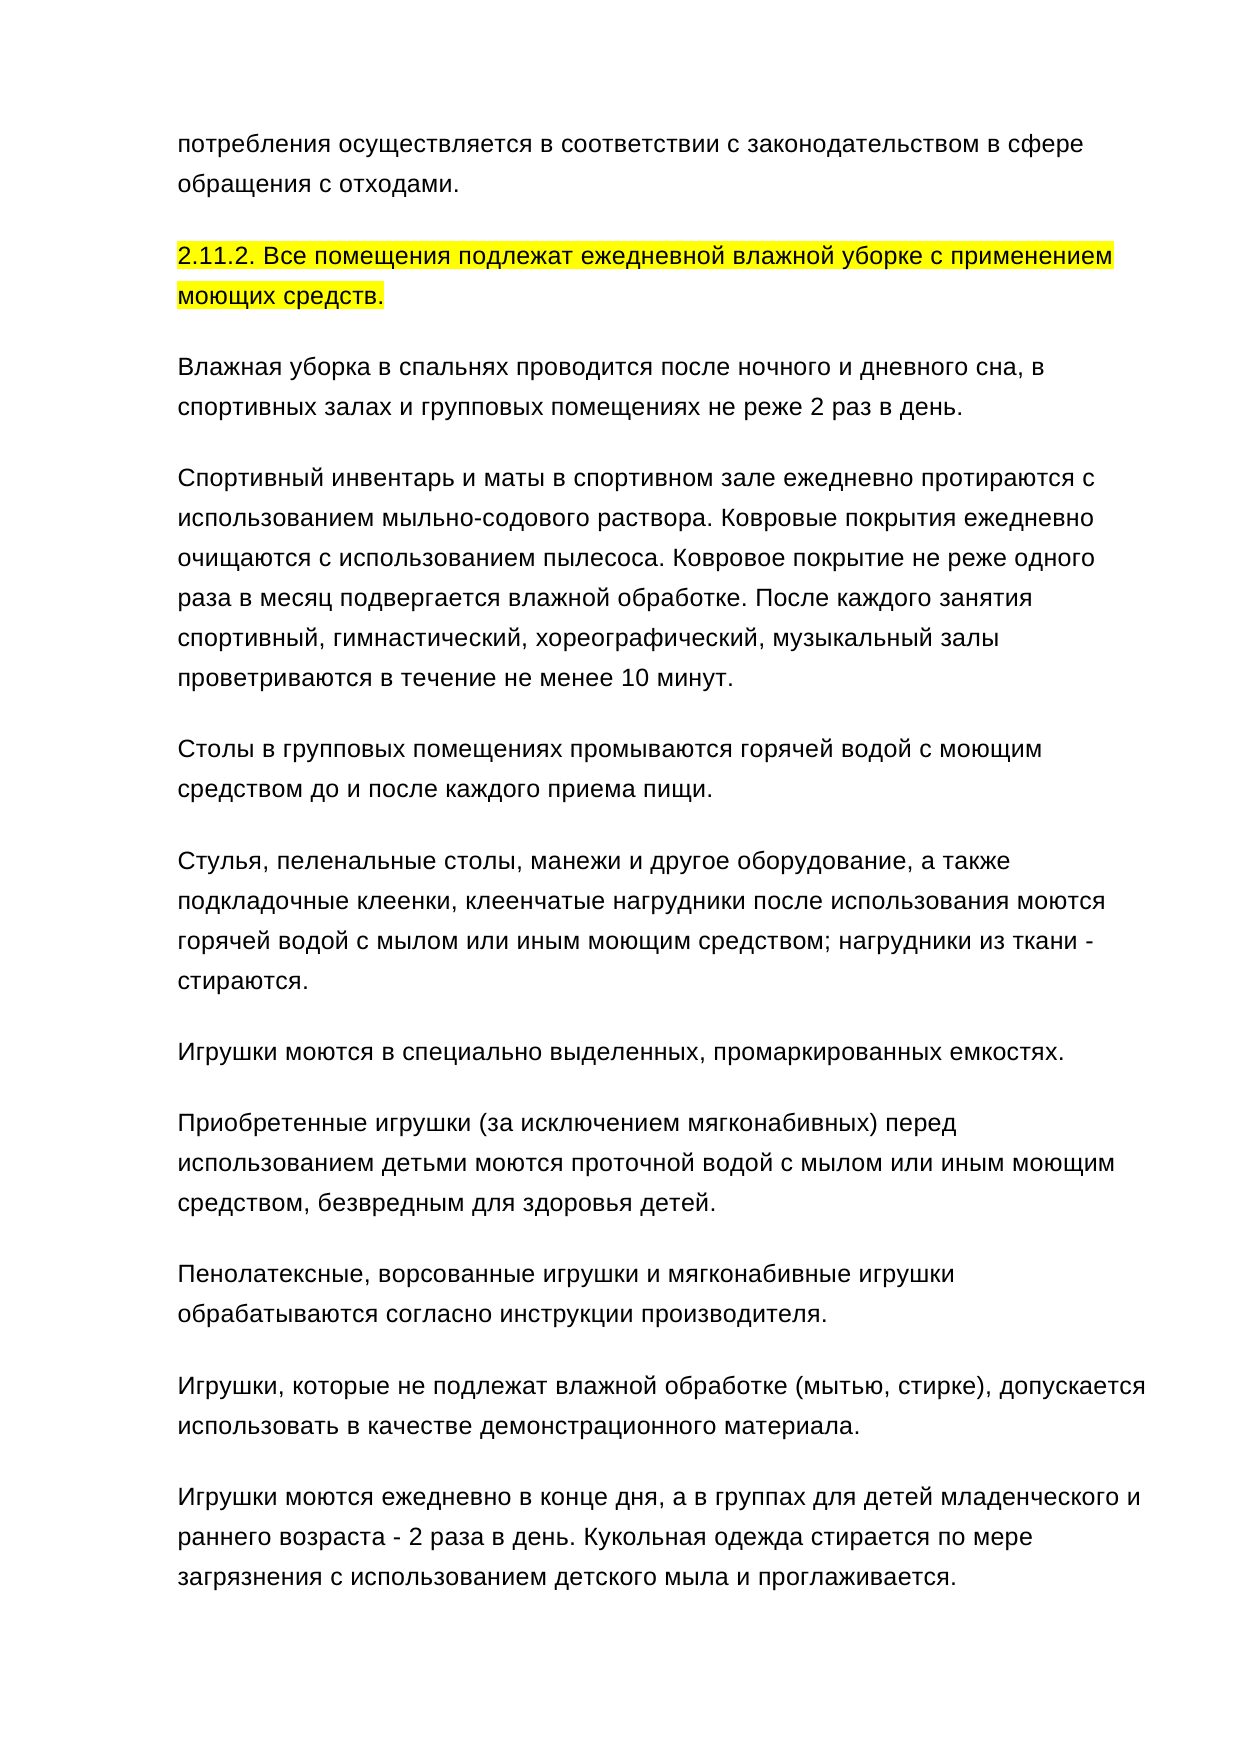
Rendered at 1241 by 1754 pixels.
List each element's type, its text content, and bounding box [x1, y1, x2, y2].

text Стулья, пеленальные столы, манежи и другое оборудование, а также подкладочные клеенки, клеенчатые нагрудники после использования моются горячей водой с мылом или иным моющим средством; нагрудники из ткани -стираются. [177, 834, 1152, 994]
text Влажная уборка в спальнях проводится после ночного и дневного сна, в спортивных залах и групповых помещениях не реже 2 раз в день. [177, 341, 1152, 421]
text Пенолатексные, ворсованные игрушки и мягконабивные игрушки обрабатываются согласно инструкции производителя. [177, 1248, 1152, 1328]
text Приобретенные игрушки (за исключением мягконабивных) перед использованием детьми моются проточной водой с мылом или иным моющим средством, безвредным для здоровья детей. [177, 1097, 1152, 1217]
text Столы в групповых помещениях промываются горячей водой с моющим средством до и после каждого приема пищи. [177, 723, 1152, 803]
text Игрушки, которые не подлежат влажной обработке (мытью, стирке), допускается использовать в качестве демонстрационного материала. [177, 1359, 1152, 1439]
text Игрушки моются ежедневно в конце дня, а в группах для детей младенческого и раннего возраста - 2 раза в день. Кукольная одежда стирается по мере загрязнения с использованием детского мыла и проглаживается. [177, 1471, 1152, 1591]
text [177, 118, 1152, 198]
text Игрушки моются в специально выделенных, промаркированных емкостях. [177, 1026, 1152, 1066]
text Спортивный инвентарь и маты в спортивном зале ежедневно протираются с использованием мыльно-содового раствора. Ковровые покрытия ежедневно очищаются с использованием пылесоса. Ковровое покрытие не реже одного раза в месяц подвергается влажной обработке. После каждого занятия спортивный, гимнастический, хореографический, музыкальный залы проветриваются в течение не менее 10 минут. [177, 452, 1152, 692]
text 2.11.2. Все помещения подлежат ежедневной влажной уборке с применением моющих средств. [177, 229, 1152, 309]
